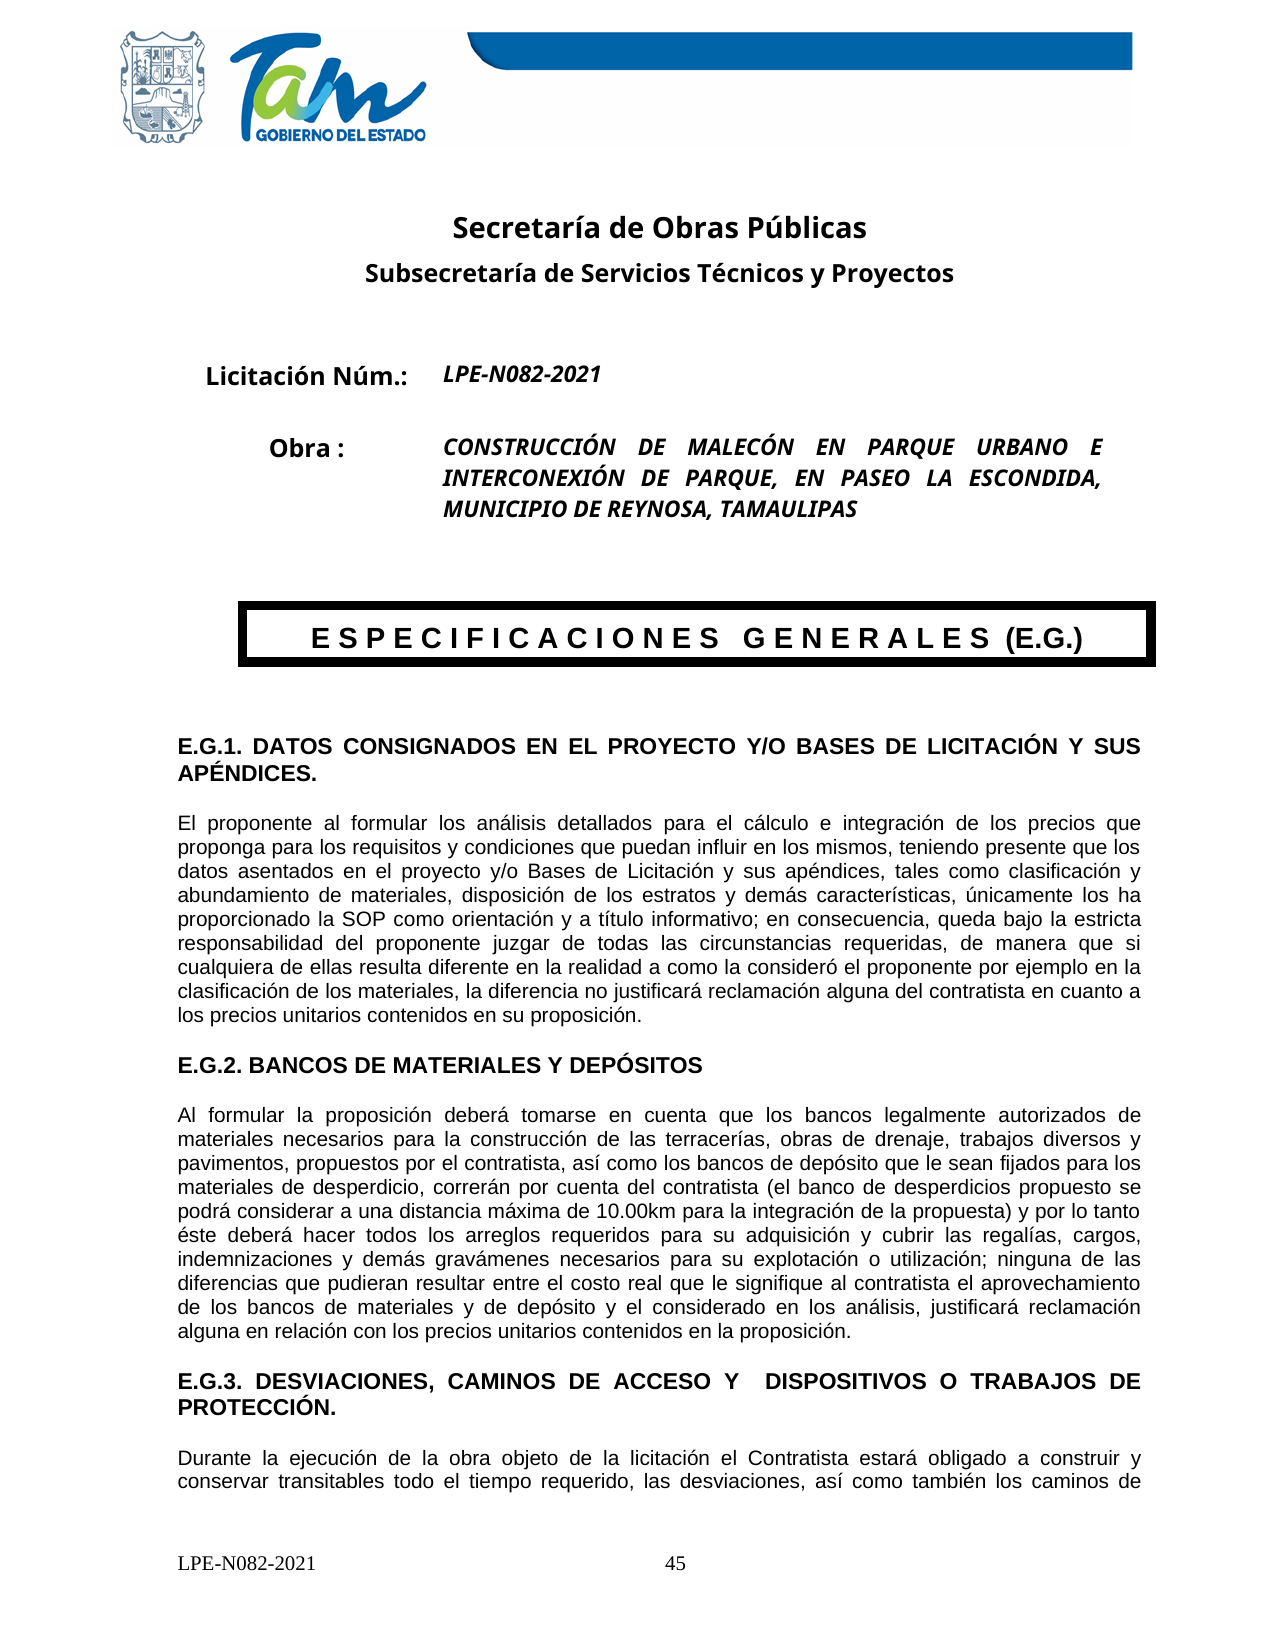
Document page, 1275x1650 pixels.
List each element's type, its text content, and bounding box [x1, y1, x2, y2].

text E.G.2. BANCOS DE MATERIALES Y DEPÓSITOS [177, 1052, 1142, 1078]
text Al formular la proposición deberá tomarse en cuenta que los bancos legalmente autorizados de materiales necesarios para la construcción de las terracerías, obras de drenaje, trabajos diversos y pavimentos, propuestos por el contratista, así como los bancos de depósito que le sean fijados para los materiales de desperdicio, correrán por cuenta del contratista (el banco de desperdicios propuesto se podrá considerar a una distancia máxima de 10.00km para la integración de la propuesta) y por lo tanto éste deberá hacer todos los arreglos requeridos para su adquisición y cubrir las regalías, cargos, indemnizaciones y demás gravámenes necesarios para su explotación o utilización; ninguna de las diferencias que pudieran resultar entre el costo real que le signifique al contratista el aprovechamiento de los bancos de materiales y de depósito y el considerado en los análisis, justificará reclamación alguna en relación con los precios unitarios contenidos en la proposición. [177, 1103, 1142, 1343]
text El proponente al formular los análisis detallados para el cálculo e integración de los precios que proponga para los requisitos y condiciones que puedan influir en los mismos, teniendo presente que los datos asentados en el proyecto y/o Bases de Licitación y sus apéndices, tales como clasificación y abundamiento de materiales, disposición de los estratos y demás características, únicamente los ha proporcionado la SOP como orientación y a título informativo; en consecuencia, queda bajo la estricta responsabilidad del proponente juzgar de todas las circunstancias requeridas, de manera que si cualquiera de ellas resulta diferente en la realidad a como la consideró el proponente por ejemplo en la clasificación de los materiales, la diferencia no justificará reclamación alguna del contratista en cuanto a los precios unitarios contenidos en su proposición. [177, 811, 1142, 1027]
table_header LPE-N082-2021 [436, 358, 1113, 431]
text Secretaría de Obras Públicas [177, 208, 1142, 247]
table_cell Obra : [177, 431, 436, 587]
text E S P E C I F I C A C I O N E S G E N E R A L E S (E.G.) [252, 621, 1142, 654]
text E.G.1. DATOS CONSIGNADOS EN EL PROYECTO Y/O BASES DE LICITACIÓN Y SUS APÉNDICES. [177, 733, 1142, 786]
text Subsecretaría de Servicios Técnicos y Proyectos [177, 256, 1142, 290]
text E.G.3. DESVIACIONES, CAMINOS DE ACCESO Y DISPOSITIVOS O TRABAJOS DE PROTECCIÓN. [177, 1368, 1142, 1420]
picture [112, 26, 1163, 147]
table_cell CONSTRUCCIÓN DE MALECÓN EN PARQUE URBANO E INTERCONEXIÓN DE PARQUE, EN PASEO LA ESCONDIDA, MUNICIPIO DE REYNOSA, TAMAULIPAS [436, 431, 1113, 587]
table_header Licitación Núm.: [177, 358, 436, 431]
